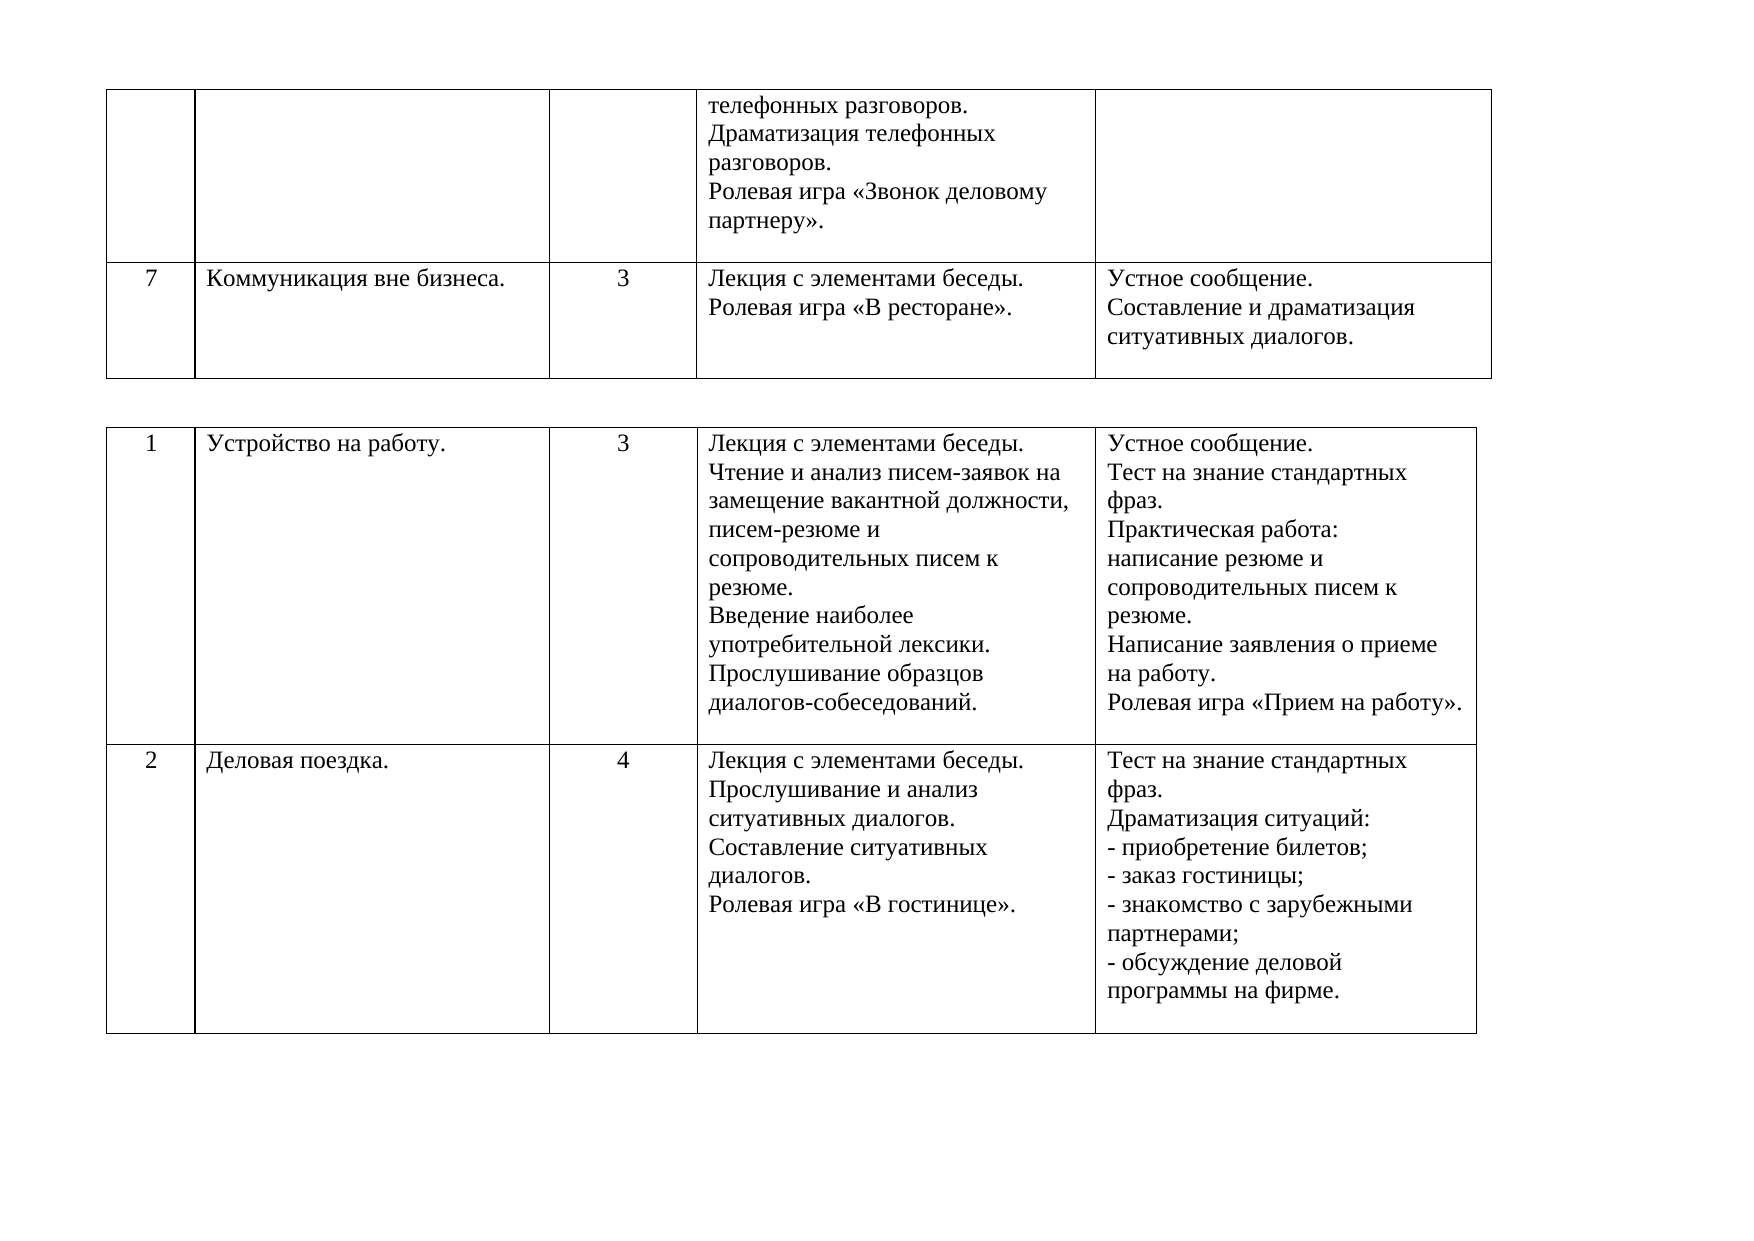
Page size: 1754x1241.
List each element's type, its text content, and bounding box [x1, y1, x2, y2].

table_header 1 [107, 428, 194, 744]
table_header Устройство на работу. [196, 428, 549, 744]
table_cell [196, 90, 549, 262]
table_cell Лекция с элементами беседы. Ролевая игра «В ресторане». [697, 263, 1095, 378]
table_header 3 [550, 428, 697, 744]
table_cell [697, 90, 1095, 262]
table_header Устное сообщение. Тест на знание стандартных фраз. Практическая работа: написание резюме и сопроводительных писем к резюме. Написание заявления о приеме на работу. Ролевая игра «Прием на работу». [1096, 428, 1476, 744]
table_cell Устное сообщение. Составление и драматизация ситуативных диалогов. [1096, 263, 1491, 378]
table_cell 6 [107, 90, 194, 262]
table_cell Тест на знание стандартных фраз. Драматизация ситуаций: - приобретение билетов; - заказ гостиницы; - знакомство с зарубежными партнерами; - обсуждение деловой программы на фирме. [1096, 745, 1476, 1033]
table_header Лекция с элементами беседы. Чтение и анализ писем-заявок на замещение вакантной должности, писем-резюме и сопроводительных писем к резюме. Введение наиболее употребительной лексики. Прослушивание образцов диалогов-собеседований. [698, 428, 1095, 744]
table_cell Лекция с элементами беседы. Прослушивание и анализ ситуативных диалогов. Составление ситуативных диалогов. Ролевая игра «В гостинице». [698, 745, 1095, 1033]
table_cell 3 [550, 263, 696, 378]
table_cell 2 [107, 745, 194, 1033]
table_cell Деловая поездка. [196, 745, 549, 1033]
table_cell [1096, 90, 1491, 262]
table_cell 7 [107, 263, 194, 378]
table_cell 4 [550, 745, 697, 1033]
table_cell Коммуникация вне бизнеса. [196, 263, 549, 378]
table_cell 3 [550, 90, 696, 262]
